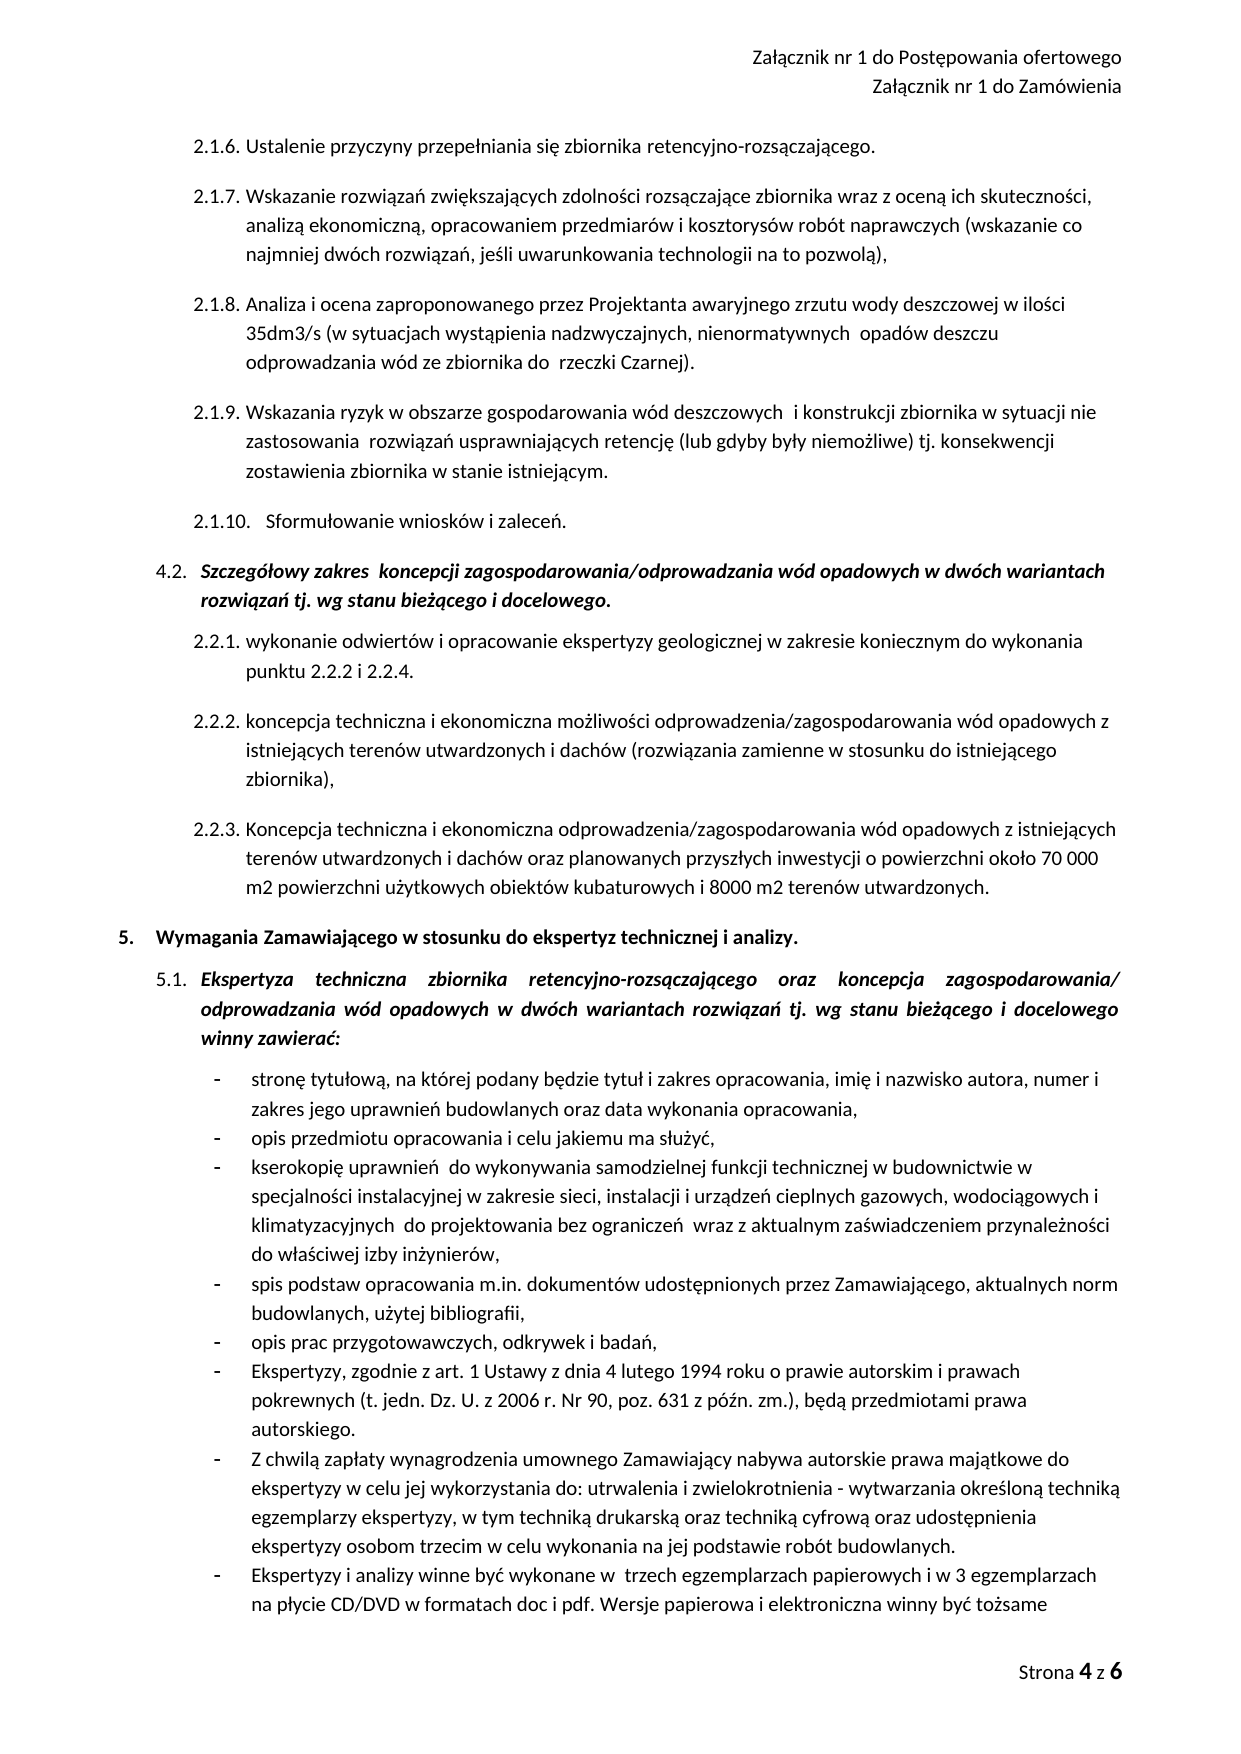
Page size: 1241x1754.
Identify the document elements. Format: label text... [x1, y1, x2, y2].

list Wskazania ryzyk w obszarze gospodarowania wód deszczowych i konstrukcji zbiornika w sytuacji nie zastosowania rozwiązań usprawniających retencję (lub gdyby były niemożliwe) tj. konsekwencji zostawienia zbiornika w stanie istniejącym. [193, 399, 1122, 483]
list Koncepcja techniczna i ekonomiczna odprowadzenia/zagospodarowania wód opadowych z istniejących terenów utwardzonych i dachów oraz planowanych przyszłych inwestycji o powierzchni około 70 000 m2 powierzchni użytkowych obiektów kubaturowych i 8000 m2 terenów utwardzonych. [193, 816, 1122, 900]
list wykonanie odwiertów i opracowanie ekspertyzy geologicznej w zakresie koniecznym do wykonania punktu 2.2.2 i 2.2.4. [193, 629, 1122, 683]
list Ustalenie przyczyny przepełniania się zbiornika retencyjno-rozsączającego. [193, 133, 1122, 158]
subtitle Szczegółowy zakres koncepcji zagospodarowania/odprowadzania wód opadowych w dwóch wariantach rozwiązań tj. wg stanu bieżącego i docelowego. [156, 558, 1122, 612]
list spis podstaw opracowania m.in. dokumentów udostępnionych przez Zamawiającego, aktualnych norm budowlanych, użytej bibliografii, [213, 1271, 1122, 1325]
list Ekspertyzy, zgodnie z art. 1 Ustawy z dnia 4 lutego 1994 roku o prawie autorskim i prawach pokrewnych (t. jedn. Dz. U. z 2006 r. Nr 90, poz. 631 z późn. zm.), będą przedmiotami prawa autorskiego. [213, 1358, 1122, 1442]
list Analiza i ocena zaproponowanego przez Projektanta awaryjnego zrzutu wody deszczowej w ilości 35dm3/s (w sytuacjach wystąpienia nadzwyczajnych, nienormatywnych opadów deszczu odprowadzania wód ze zbiornika do rzeczki Czarnej). [193, 291, 1122, 375]
subtitle Ekspertyza techniczna zbiornika retencyjno-rozsączającego oraz koncepcja zagospodarowania/ odprowadzania wód opadowych w dwóch wariantach rozwiązań tj. wg stanu bieżącego i docelowego winny zawierać: [156, 967, 1122, 1050]
list stronę tytułową, na której podany będzie tytuł i zakres opracowania, imię i nazwisko autora, numer i zakres jego uprawnień budowlanych oraz data wykonania opracowania, [213, 1067, 1122, 1121]
list koncepcja techniczna i ekonomiczna możliwości odprowadzenia/zagospodarowania wód opadowych z istniejących terenów utwardzonych i dachów (rozwiązania zamienne w stosunku do istniejącego zbiornika), [193, 708, 1122, 792]
list kserokopię uprawnień do wykonywania samodzielnej funkcji technicznej w budownictwie w specjalności instalacyjnej w zakresie sieci, instalacji i urządzeń cieplnych gazowych, wodociągowych i klimatyzacyjnych do projektowania bez ograniczeń wraz z aktualnym zaświadczeniem przynależności do właściwej izby inżynierów, [213, 1154, 1122, 1267]
list Sformułowanie wniosków i zaleceń. [193, 508, 1122, 533]
subtitle Wymagania Zamawiającego w stosunku do ekspertyz technicznej i analizy. [118, 924, 1122, 950]
list Ekspertyzy i analizy winne być wykonane w trzech egzemplarzach papierowych i w 3 egzemplarzach na płycie CD/DVD w formatach doc i pdf. Wersje papierowa i elektroniczna winny być tożsame [213, 1562, 1122, 1617]
list opis prac przygotowawczych, odkrywek i badań, [213, 1329, 1122, 1354]
list opis przedmiotu opracowania i celu jakiemu ma służyć, [213, 1125, 1122, 1150]
list Wskazanie rozwiązań zwiększających zdolności rozsączające zbiornika wraz z oceną ich skuteczności, analizą ekonomiczną, opracowaniem przedmiarów i kosztorysów robót naprawczych (wskazanie co najmniej dwóch rozwiązań, jeśli uwarunkowania technologii na to pozwolą), [193, 183, 1122, 267]
list Z chwilą zapłaty wynagrodzenia umownego Zamawiający nabywa autorskie prawa majątkowe do ekspertyzy w celu jej wykorzystania do: utrwalenia i zwielokrotnienia - wytwarzania określoną techniką egzemplarzy ekspertyzy, w tym techniką drukarską oraz techniką cyfrową oraz udostępnienia ekspertyzy osobom trzecim w celu wykonania na jej podstawie robót budowlanych. [213, 1446, 1122, 1559]
